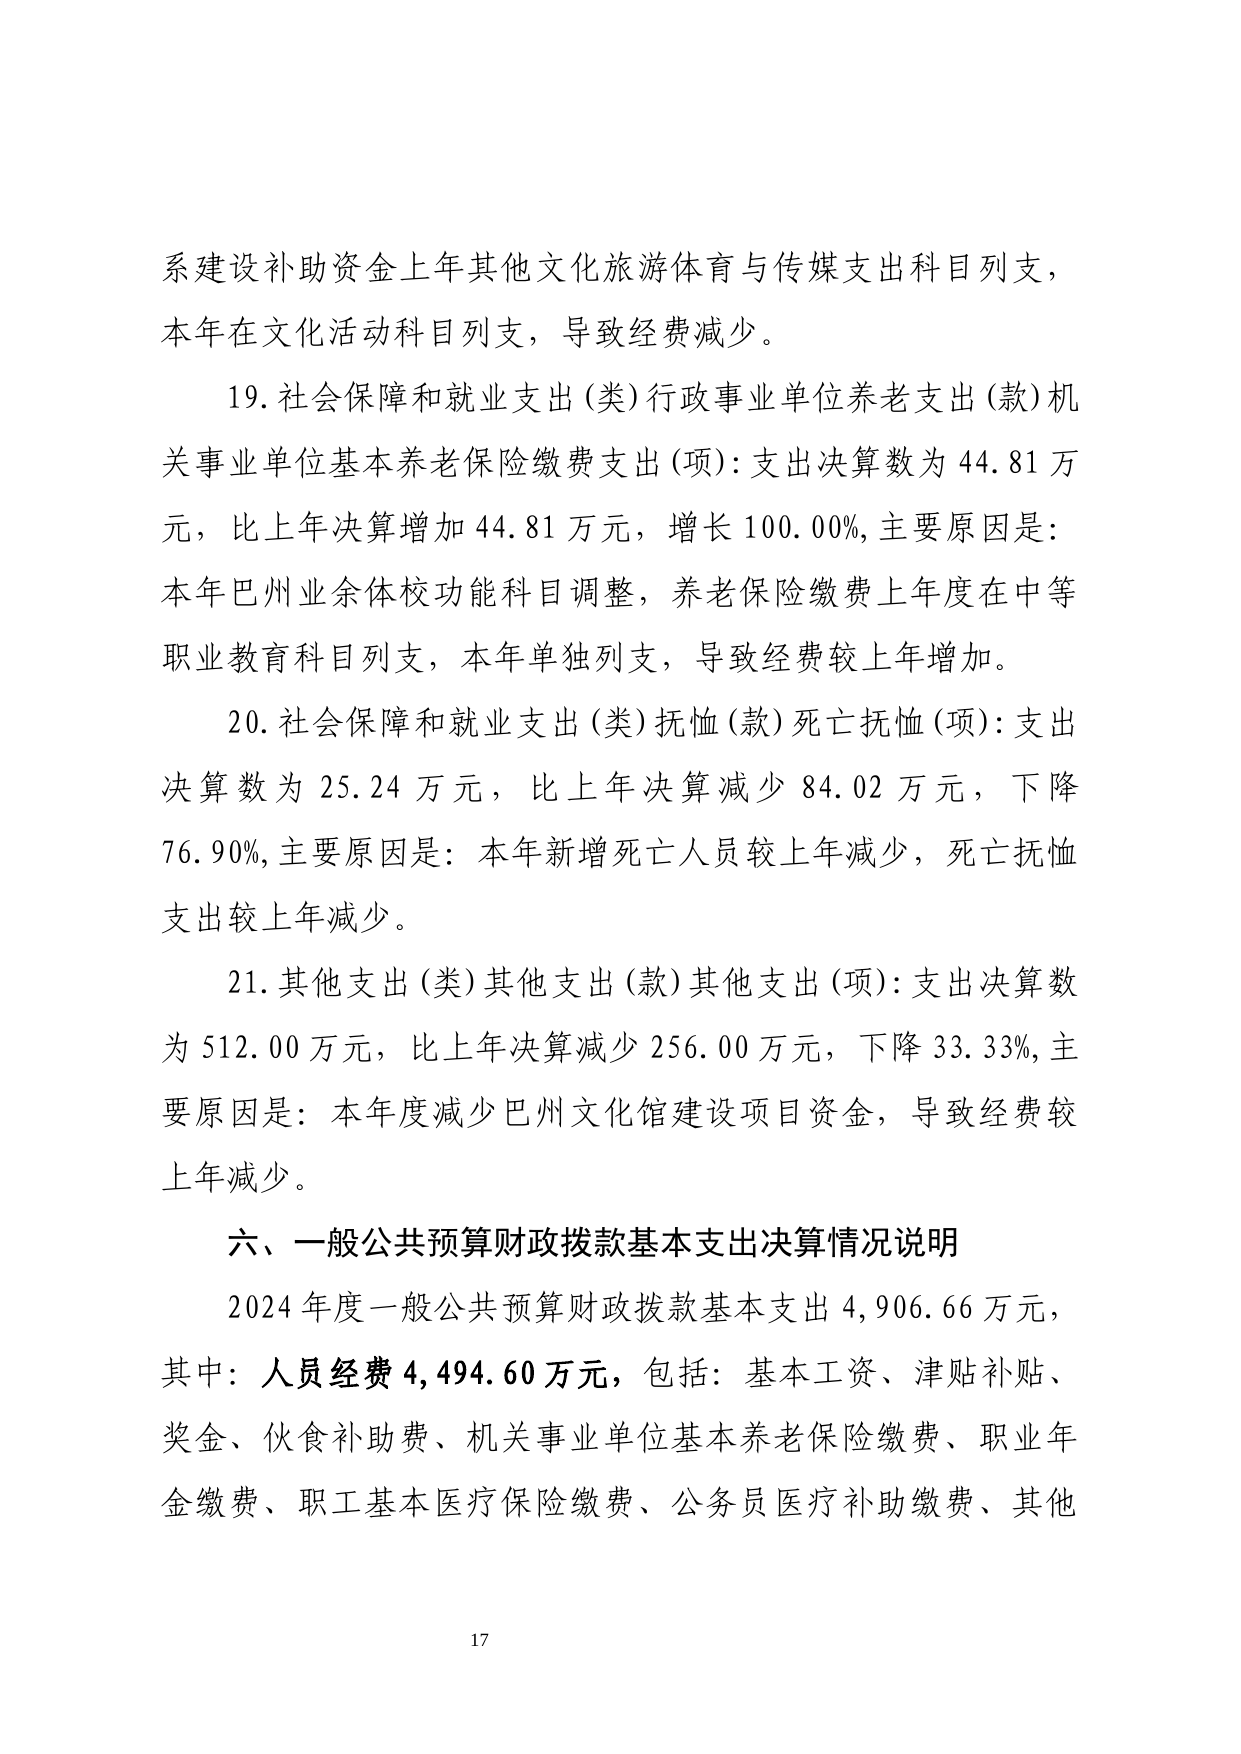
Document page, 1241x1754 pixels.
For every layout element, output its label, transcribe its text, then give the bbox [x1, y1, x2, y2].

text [159, 233, 1081, 363]
text 21.其他支出(类)其他支出(款)其他支出(项):支出决算数为512.00万元，比上年决算减少256.00万元，下降33.33%,主要原因是：本年度减少巴州文化馆建设项目资金，导致经费较上年减少。 [159, 948, 1081, 1208]
text 19.社会保障和就业支出(类)行政事业单位养老支出(款)机关事业单位基本养老保险缴费支出(项):支出决算数为44.81万元，比上年决算增加44.81万元，增长100.00%,主要原因是：本年巴州业余体校功能科目调整，养老保险缴费上年度在中等职业教育科目列支，本年单独列支，导致经费较上年增加。 [159, 363, 1081, 688]
text 20.社会保障和就业支出(类)抚恤(款)死亡抚恤(项):支出决算数为25.24万元，比上年决算减少84.02万元，下降76.90%,主要原因是：本年新增死亡人员较上年减少，死亡抚恤支出较上年减少。 [159, 688, 1081, 948]
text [159, 1273, 1081, 1533]
text 六、一般公共预算财政拨款基本支出决算情况说明 [159, 1208, 1081, 1273]
